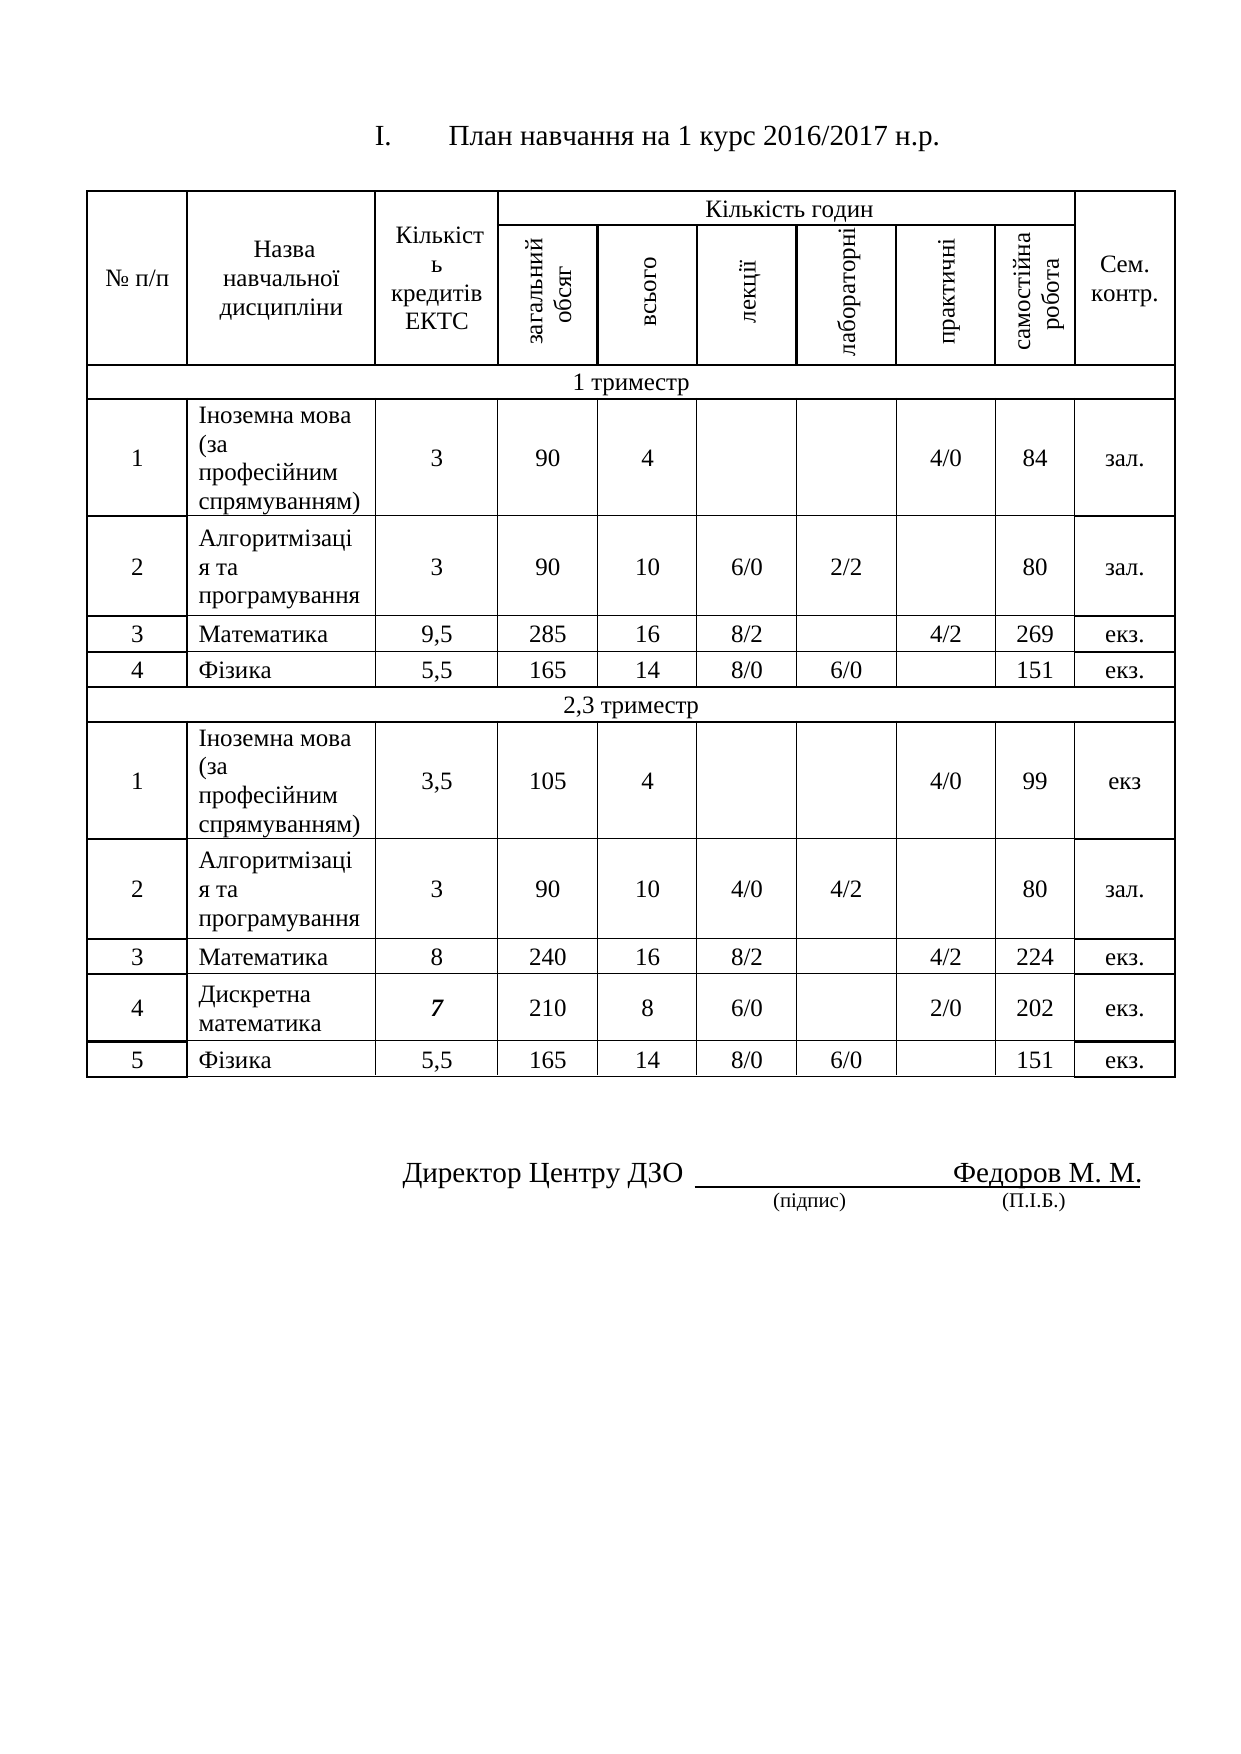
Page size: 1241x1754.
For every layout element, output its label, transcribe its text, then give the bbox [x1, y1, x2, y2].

table_cell 3 [376, 516, 497, 615]
table_cell Алгоритмізація та програмування [188, 516, 375, 615]
table_cell 80 [996, 516, 1074, 615]
table_cell 10 [598, 839, 696, 938]
table_cell 2,3 триместр [88, 688, 1174, 721]
table_cell 3 [88, 940, 186, 973]
table_cell 16 [598, 616, 696, 651]
table_cell Математика [188, 616, 375, 651]
table_cell 9,5 [376, 616, 497, 651]
table_cell 4/0 [897, 400, 995, 515]
table_cell [797, 974, 896, 1040]
table_cell зал. [1075, 517, 1174, 615]
table_cell лабораторні [798, 226, 895, 363]
table_cell 5,5 [375, 1041, 498, 1076]
table_cell 3 [376, 839, 497, 938]
table_cell 16 [598, 939, 696, 973]
table_cell екз. [1075, 940, 1174, 973]
table_cell 3 [88, 617, 186, 651]
table_cell 8 [598, 974, 696, 1040]
table_cell Іноземна мова (за професійним спрямуванням) [188, 723, 375, 838]
table_cell Математика [188, 939, 375, 973]
table_cell зал. [1075, 840, 1174, 938]
table_cell 14 [598, 652, 696, 686]
table_cell Фізика [188, 1041, 375, 1076]
table_cell 210 [498, 974, 597, 1040]
table_cell 224 [996, 939, 1074, 973]
table_cell практичні [897, 226, 994, 363]
table_cell 8/0 [697, 652, 796, 686]
table_cell екз. [1075, 617, 1174, 651]
table_cell [797, 723, 896, 838]
table_cell 99 [996, 723, 1074, 838]
table_cell [797, 939, 896, 973]
table_cell екз. [1075, 975, 1174, 1040]
table_cell 8 [376, 939, 497, 973]
table_cell 4 [88, 975, 186, 1040]
table_cell 84 [996, 400, 1074, 515]
table_cell 8/2 [697, 939, 796, 973]
table_header Сем. контр. [1076, 192, 1174, 363]
table_cell [896, 1041, 995, 1076]
table_cell Алгоритмізація та програмування [188, 839, 375, 938]
table_cell Іноземна мова (за професійним спрямуванням) [188, 400, 375, 515]
table_cell 240 [498, 939, 597, 973]
table_cell загальний обсяг [499, 226, 596, 363]
table_cell 1 [88, 400, 186, 515]
table_cell [897, 652, 995, 686]
table_header Кількість годин [499, 192, 1074, 224]
table_cell 7 [376, 974, 497, 1040]
table_cell [897, 516, 995, 615]
table_cell 4/2 [797, 839, 896, 938]
table_cell 2/2 [797, 516, 896, 615]
table_cell 4/0 [897, 723, 995, 838]
table_cell 4/0 [697, 839, 796, 938]
table_cell лекції [698, 226, 795, 363]
table_cell 3 [376, 400, 497, 515]
table_cell 151 [996, 652, 1074, 686]
table_cell 5 [88, 1043, 186, 1076]
table_cell 1 [88, 723, 186, 838]
table_cell 6/0 [797, 652, 896, 686]
table_cell екз. [1075, 1043, 1174, 1076]
table_cell 2 [88, 840, 186, 938]
table_cell 4/2 [897, 939, 995, 973]
table_cell 90 [498, 839, 597, 938]
table_cell 8/2 [697, 616, 796, 651]
table_cell 3,5 [376, 723, 497, 838]
table_cell 14 [598, 1041, 697, 1076]
table_cell Фізика [188, 652, 375, 686]
table_cell 2/0 [897, 974, 995, 1040]
table_cell самостійна робота [996, 226, 1074, 363]
table_cell 165 [498, 652, 597, 686]
table_header Кількість кредитів EКТС [376, 192, 497, 363]
table_cell 80 [996, 839, 1074, 938]
table_cell 6/0 [796, 1041, 896, 1076]
table_cell 90 [498, 400, 597, 515]
text Директор Центру ДЗО Федоров М. М. [89, 1155, 1152, 1188]
table_cell 151 [995, 1041, 1074, 1076]
table_cell екз [1075, 723, 1174, 838]
table_cell 4 [598, 723, 696, 838]
table_cell 10 [598, 516, 696, 615]
table_cell 6/0 [697, 974, 796, 1040]
table_header Назва навчальної дисципліни [188, 192, 374, 363]
table_cell [697, 400, 796, 515]
table_cell [897, 839, 995, 938]
table_cell 6/0 [697, 516, 796, 615]
table_cell всього [599, 226, 696, 363]
table_cell 4 [598, 400, 696, 515]
table_cell 269 [996, 616, 1074, 651]
table_cell 90 [498, 516, 597, 615]
table_cell [797, 400, 896, 515]
table_cell 1 триместр [88, 366, 1174, 398]
table_cell 2 [88, 517, 186, 615]
table_cell 165 [498, 1041, 597, 1076]
table_cell екз. [1075, 653, 1174, 686]
table_cell 4 [88, 653, 186, 686]
table_cell 285 [498, 616, 597, 651]
table_cell [697, 723, 796, 838]
table_cell 105 [498, 723, 597, 838]
list (підпис) (П.І.Б.) [502, 1188, 1152, 1212]
table_cell [797, 616, 896, 651]
table_cell 4/2 [897, 616, 995, 651]
table_cell 5,5 [376, 652, 497, 686]
table_cell 8/0 [697, 1041, 796, 1076]
table_cell Дискретна математика [188, 974, 375, 1040]
list План навчання на 1 курс 2016/2017 н.р. [89, 118, 1152, 152]
table_cell зал. [1075, 400, 1174, 515]
table_header № п/п [88, 192, 186, 363]
table_cell 202 [996, 974, 1074, 1040]
